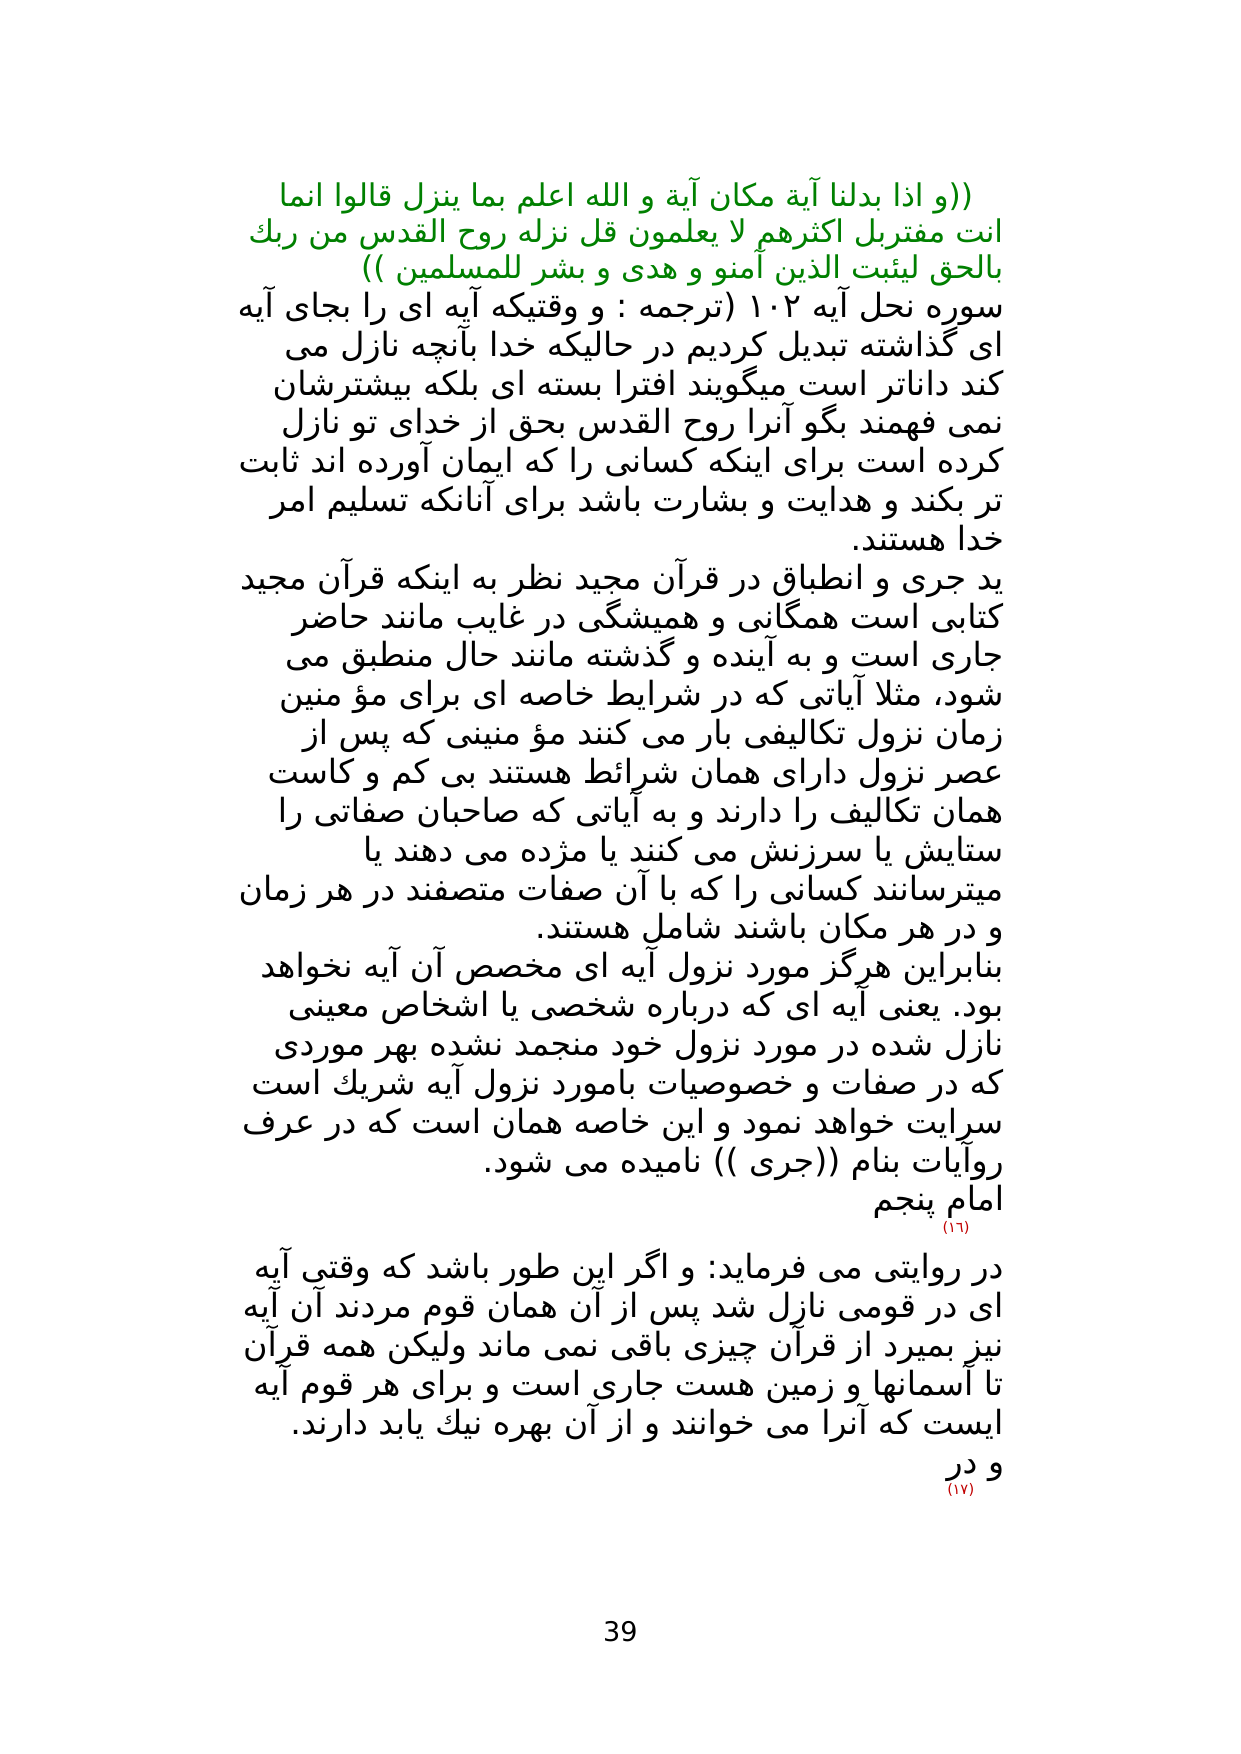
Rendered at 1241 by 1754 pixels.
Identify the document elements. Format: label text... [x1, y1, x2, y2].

text (١٦) [236, 1219, 1004, 1248]
text يد جرى و انطباق در قرآن مجيد نظر به اينكه قرآن مجيد كتابى است همگانى و هميشگى در غايب مانند حاضر جارى است و به آينده و گذشته مانند حال منطبق مى شود، مثلا آياتى كه در شرايط خاصه اى براى مؤ منين زمان نزول تكاليفى بار مى كنند مؤ منينى كه پس از عصر نزول داراى همان شرائط هستند بى كم و كاست همان تكاليف را دارند و به آياتى كه صاحبان صفاتى را ستايش يا سرزنش مى كنند يا مژده مى دهند يا ميترسانند كسانى را كه با آن صفات متصفند در هر زمان و در هر مكان باشند شامل هستند. [236, 558, 1004, 947]
text (١٧) [236, 1481, 1004, 1510]
text امام پنجم [236, 1180, 1004, 1219]
text و در [236, 1442, 1004, 1481]
text سوره نحل آيه ١٠٢ (ترجمه : و وقتيكه آيه اى را بجاى آيه اى گذاشته تبديل كرديم در حاليكه خدا بآنچه نازل مى كند داناتر است ميگويند افترا بسته اى بلكه بيشترشان نمى فهمند بگو آنرا روح القدس بحق از خداى تو نازل كرده است براى اينكه كسانى را كه ايمان آورده اند ثابت تر بكند و هدايت و بشارت باشد براى آنانكه تسليم امر خدا هستند. [236, 286, 1004, 558]
text بنابراين هرگز مورد نزول آيه اى مخصص آن آيه نخواهد بود. يعنى آيه اى كه درباره شخصى يا اشخاص معينى نازل شده در مورد نزول خود منجمد نشده بهر موردى كه در صفات و خصوصيات بامورد نزول آيه شريك است سرايت خواهد نمود و اين خاصه همان است كه در عرف روآيات بنام ((جرى )) ناميده مى شود. [236, 947, 1004, 1180]
text در روايتى مى فرمايد: و اگر اين طور باشد كه وقتى آيه اى در قومى نازل شد پس از آن همان قوم مردند آن آيه نيز بميرد از قرآن چيزى باقى نمى ماند وليكن همه قرآن تا آسمانها و زمين هست جارى است و براى هر قوم آيه ايست كه آنرا مى خوانند و از آن بهره نيك يابد دارند. [236, 1248, 1004, 1442]
text ((و اذا بدلنا آية مكان آية و الله اعلم بما ينزل قالوا انما انت مفتربل اكثرهم لا يعلمون قل نزله روح القدس من ربك بالحق ليئبت الذين آمنو و هدى و بشر للمسلمين )) [236, 177, 1004, 286]
